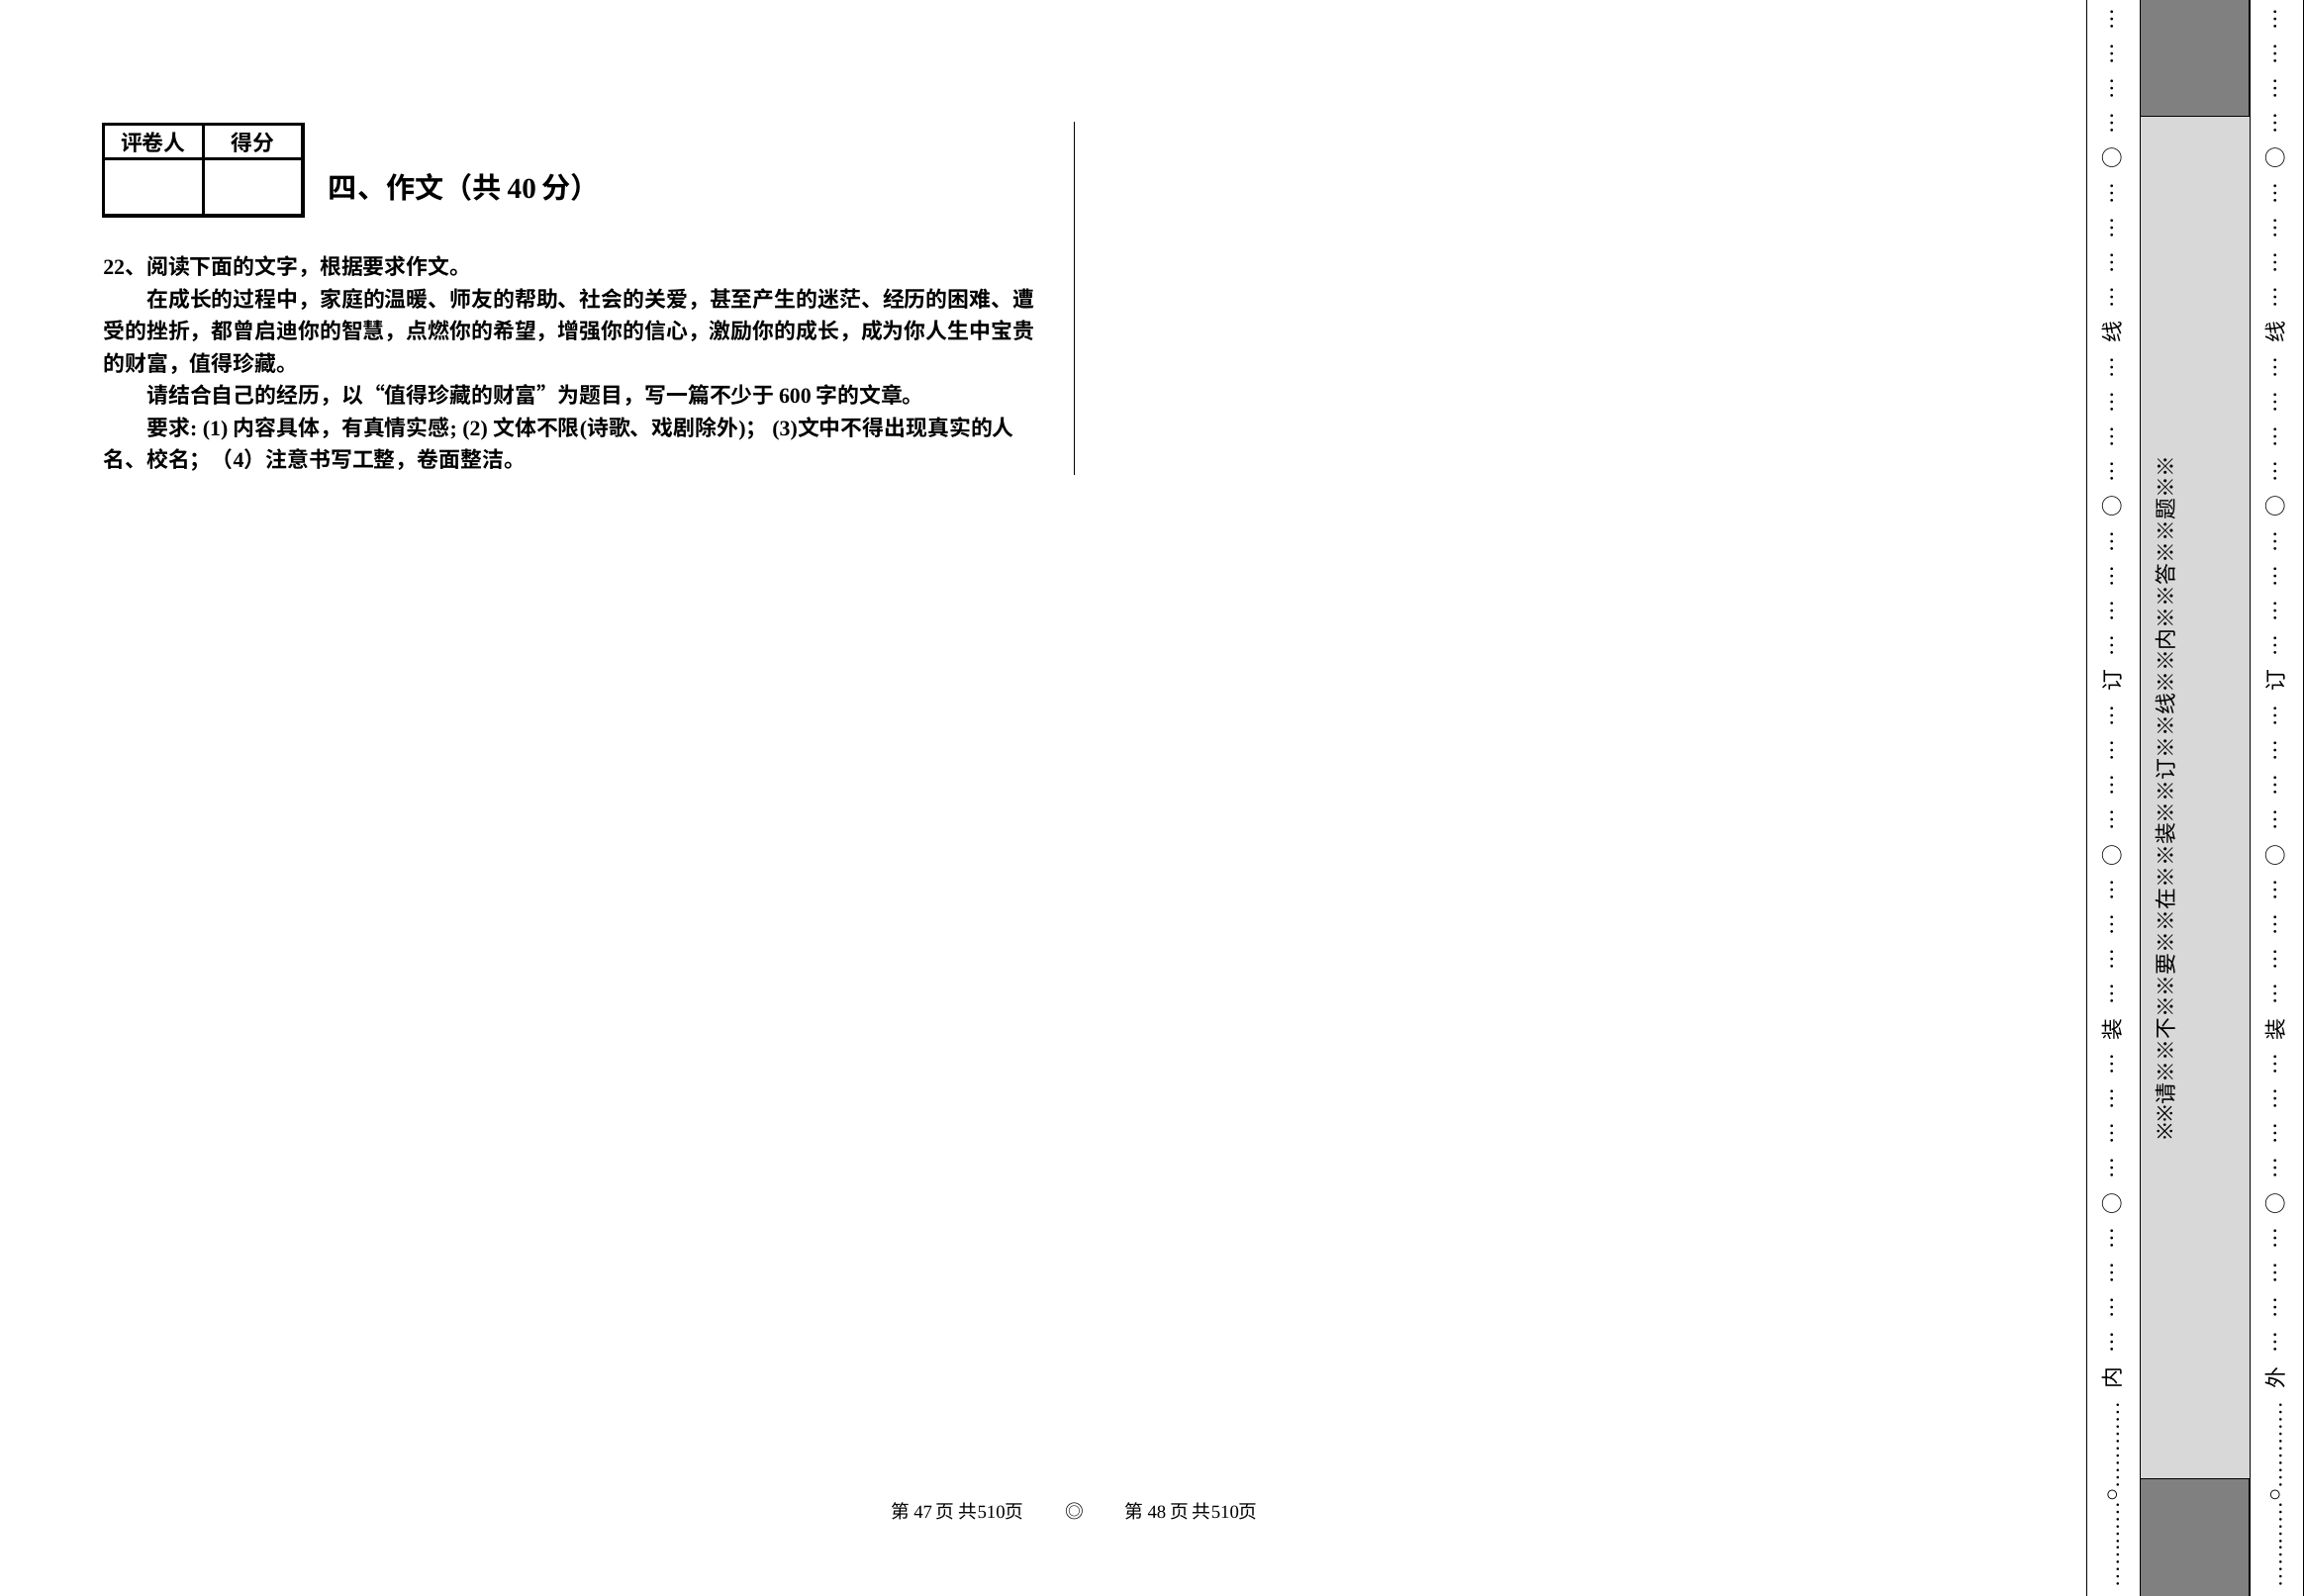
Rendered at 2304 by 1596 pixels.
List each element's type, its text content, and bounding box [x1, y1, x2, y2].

text 请结合自己的经历，以“值得珍藏的财富”为题目，写一篇不少于600字的文章。 [103, 378, 1052, 410]
text 要求: (1) 内容具体，有真情实感; (2) 文体不限(诗歌、戏剧除外)； (3)文中不得出现真实的人名、校名；（4）注意书写工整，卷面整洁。 [103, 410, 1052, 474]
table_header [92, 123, 317, 249]
table_header 四、作文（共40分） [317, 123, 615, 249]
text 22、阅读下面的文字，根据要求作文。 [103, 249, 1052, 281]
text 在成长的过程中，家庭的温暖、师友的帮助、社会的关爱，甚至产生的迷茫、经历的困难、遭受的挫折，都曾启迪你的智慧，点燃你的希望，增强你的信心，激励你的成长，成为你人生中宝贵的财富，值得珍藏。 [103, 281, 1052, 378]
